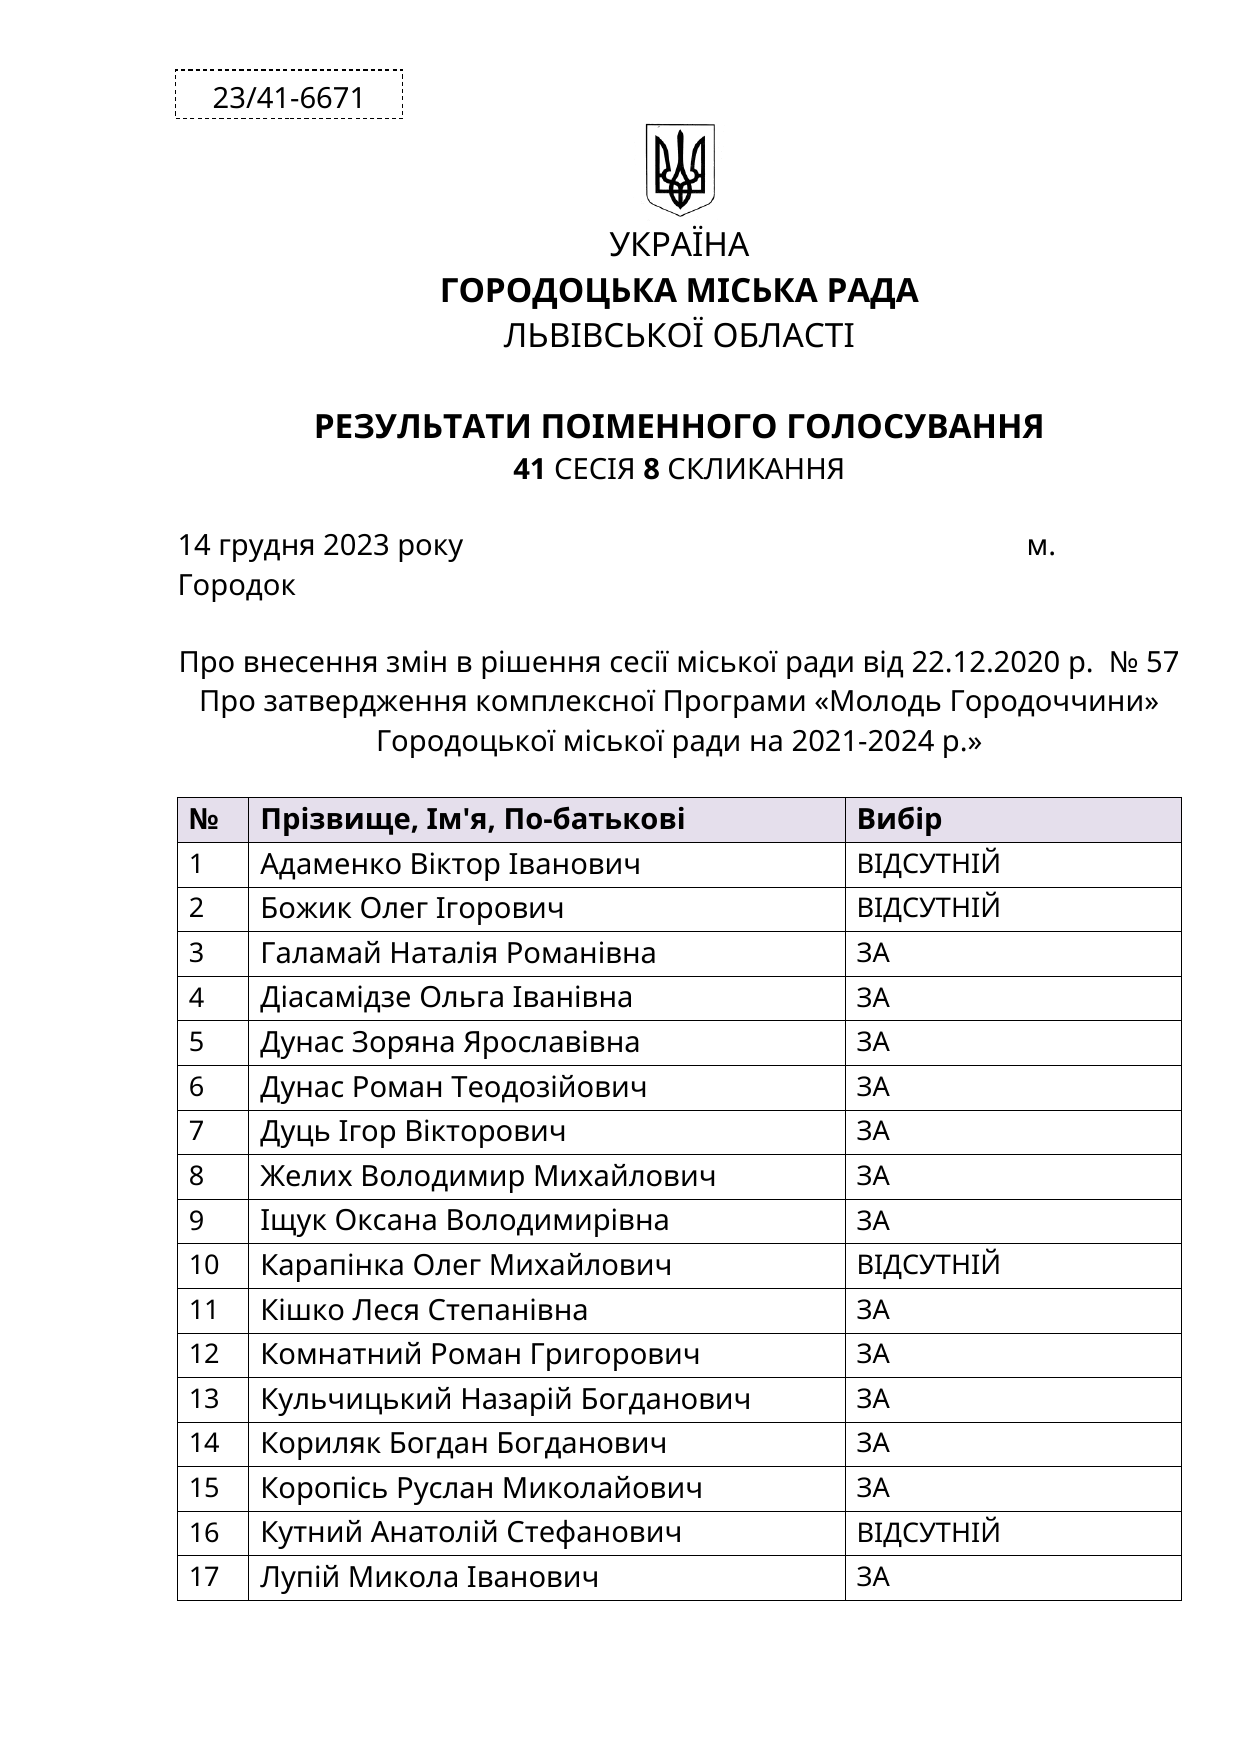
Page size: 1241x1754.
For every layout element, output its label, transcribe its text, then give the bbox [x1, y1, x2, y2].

table_cell Дуць Ігор Вікторович [249, 1111, 845, 1154]
table_cell Кориляк Богдан Богданович [249, 1423, 845, 1466]
table_cell ВІДСУТНІЙ [846, 843, 1181, 887]
table_cell ЗА [846, 932, 1181, 976]
table_cell 11 [178, 1289, 248, 1332]
table_cell ЗА [846, 977, 1181, 1020]
table_cell Кішко Леся Степанівна [249, 1289, 845, 1332]
table_header Вибір [846, 798, 1181, 842]
table_cell ЗА [846, 1556, 1181, 1600]
table_cell ЗА [846, 1111, 1181, 1154]
table_cell Желих Володимир Михайлович [249, 1155, 845, 1199]
table_cell Божик Олег Ігорович [249, 888, 845, 931]
table_cell ЗА [846, 1378, 1181, 1422]
table_cell ВІДСУТНІЙ [846, 1244, 1181, 1288]
table_cell ЗА [846, 1423, 1181, 1466]
table_cell Іщук Оксана Володимирівна [249, 1200, 845, 1243]
table_cell 3 [178, 932, 248, 976]
table_cell Кутний Анатолій Стефанович [249, 1512, 845, 1555]
table_cell Діасамідзе Ольга Іванівна [249, 977, 845, 1020]
table_header № [178, 798, 248, 842]
table_cell ВІДСУТНІЙ [846, 888, 1181, 931]
text 14 грудня 2023 року м. Городок [177, 525, 1181, 604]
table_cell ВІДСУТНІЙ [846, 1512, 1181, 1555]
text 41 СЕСІЯ 8 СКЛИКАННЯ [177, 448, 1181, 488]
picture [633, 118, 726, 221]
table_cell Лупій Микола Іванович [249, 1556, 845, 1600]
table_cell ЗА [846, 1334, 1181, 1377]
table_cell ЗА [846, 1066, 1181, 1109]
text РЕЗУЛЬТАТИ ПОІМЕННОГО ГОЛОСУВАННЯ [177, 403, 1181, 448]
table_cell Коропісь Руслан Миколайович [249, 1467, 845, 1511]
text Про внесення змін в рішення сесії міської ради від 22.12.2020 р. № 57 Про затвердження комплексної Програми «Молодь Городоччини» Городоцької міської ради на 2021-2024 р.» [177, 641, 1181, 760]
table_cell 1 [178, 843, 248, 887]
table_cell 5 [178, 1021, 248, 1065]
table_cell Адаменко Віктор Іванович [249, 843, 845, 887]
table_cell Комнатний Роман Григорович [249, 1334, 845, 1377]
table_cell Дунас Зоряна Ярославівна [249, 1021, 845, 1065]
table_cell ЗА [846, 1155, 1181, 1199]
table_cell ЗА [846, 1467, 1181, 1511]
table_cell Карапінка Олег Михайлович [249, 1244, 845, 1288]
table_cell Галамай Наталія Романівна [249, 932, 845, 976]
table_cell 8 [178, 1155, 248, 1199]
table_cell Кульчицький Назарій Богданович [249, 1378, 845, 1422]
table_cell 10 [178, 1244, 248, 1288]
table_cell Дунас Роман Теодозійович [249, 1066, 845, 1109]
table_cell 13 [178, 1378, 248, 1422]
table_header Прізвище, Ім'я, По-батькові [249, 798, 845, 842]
table_cell 2 [178, 888, 248, 931]
text ГОРОДОЦЬКА МІСЬКА РАДА [177, 266, 1181, 312]
table_cell ЗА [846, 1021, 1181, 1065]
table_cell ЗА [846, 1200, 1181, 1243]
table_cell ЗА [846, 1289, 1181, 1332]
table_cell 15 [178, 1467, 248, 1511]
text УКРАЇНА [177, 221, 1181, 266]
table_cell 4 [178, 977, 248, 1020]
table_cell 16 [178, 1512, 248, 1555]
text ЛЬВІВСЬКОЇ ОБЛАСТІ [177, 312, 1181, 357]
table_cell 14 [178, 1423, 248, 1466]
table_cell 7 [178, 1111, 248, 1154]
table_cell 6 [178, 1066, 248, 1109]
table_cell 12 [178, 1334, 248, 1377]
table_cell 9 [178, 1200, 248, 1243]
table_cell 17 [178, 1556, 248, 1600]
